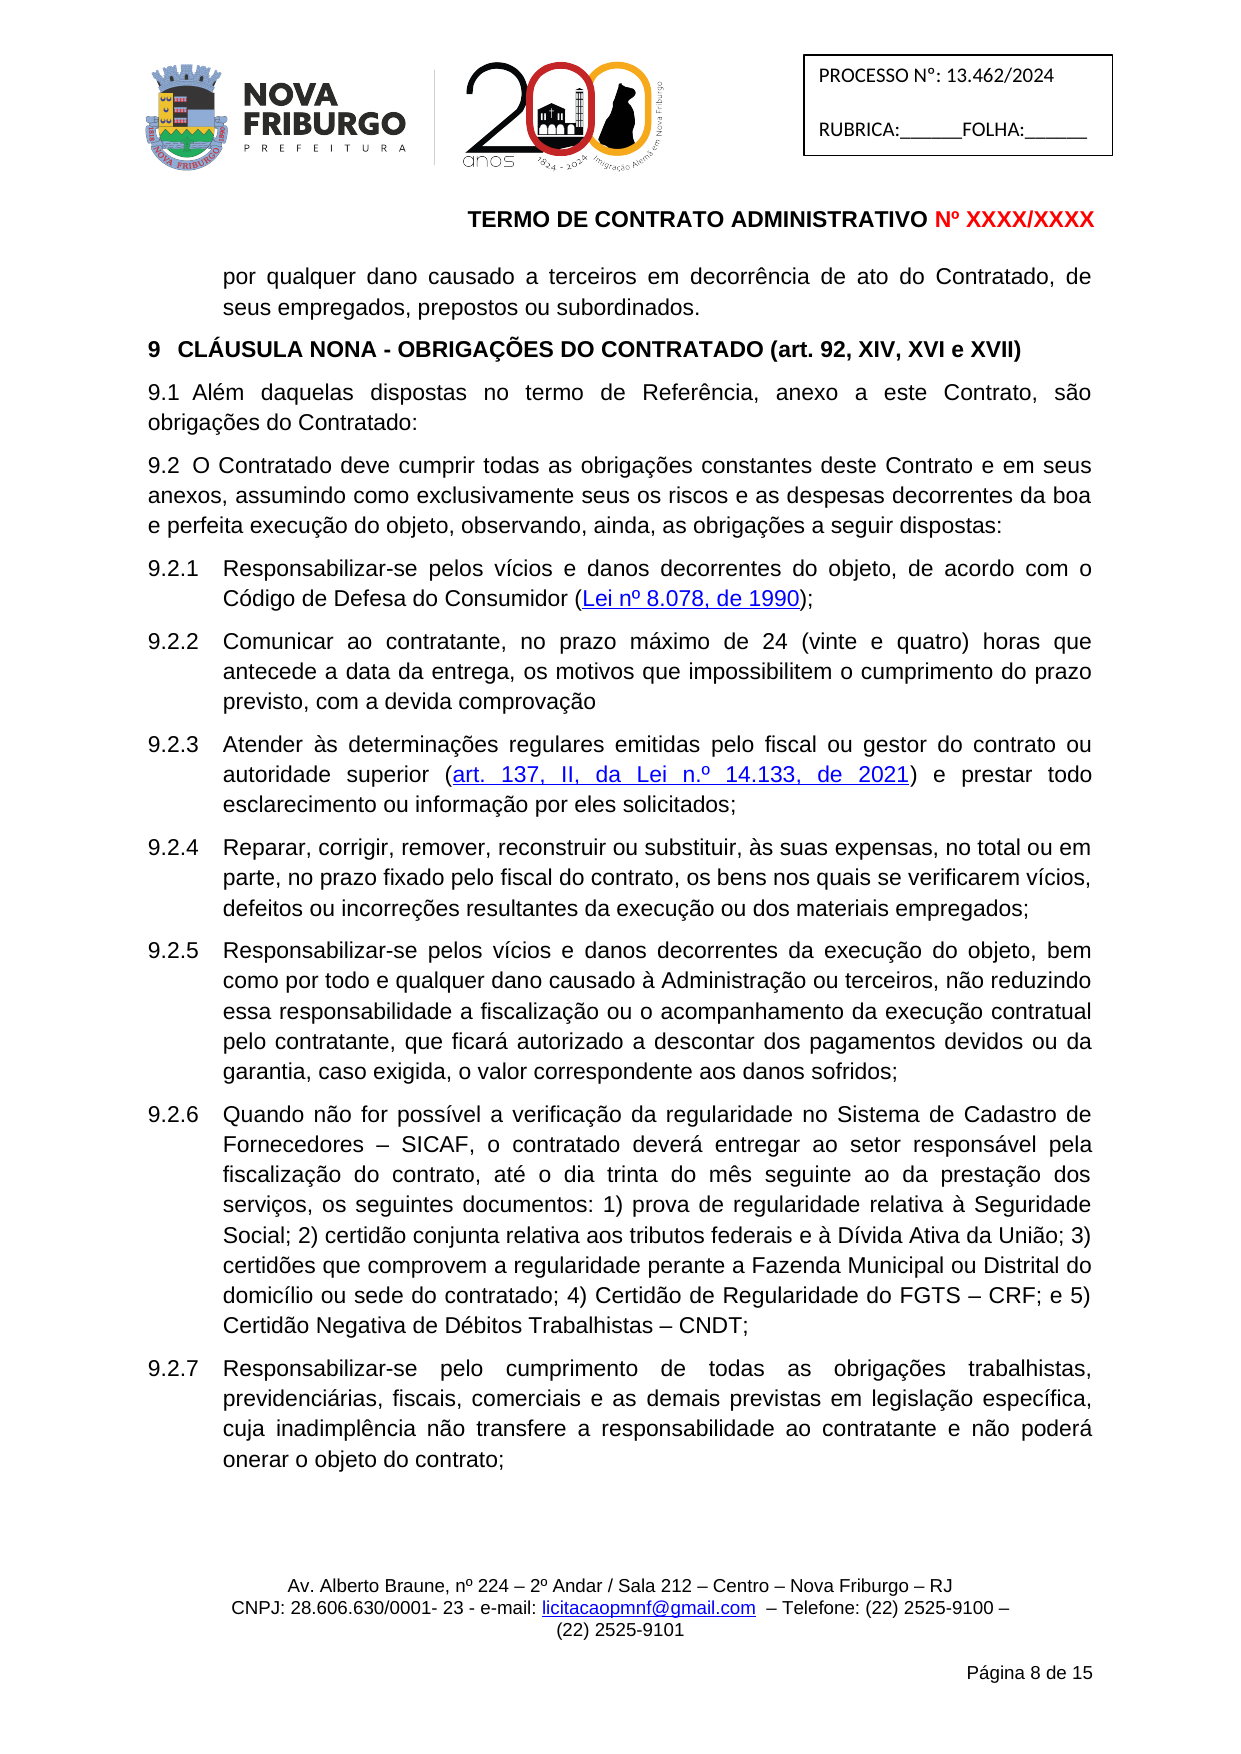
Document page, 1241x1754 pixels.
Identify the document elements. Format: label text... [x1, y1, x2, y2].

list Quando não for possível a verificação da regularidade no Sistema de Cadastro de Fornecedores – SICAF, o contratado deverá entregar ao setor responsável pela fiscalização do contrato, até o dia trinta do mês seguinte ao da prestação dos serviços, os seguintes documentos: 1) prova de regularidade relativa à Seguridade Social; 2) certidão conjunta relativa aos tributos federais e à Dívida Ativa da União; 3) certidões que comprovem a regularidade perante a Fazenda Municipal ou Distrital do domicílio ou sede do contratado; 4) Certidão de Regularidade do FGTS – CRF; e 5) Certidão Negativa de Débitos Trabalhistas – CNDT; [148, 1101, 1092, 1339]
list Responsabilizar-se pelos vícios e danos decorrentes do objeto, de acordo com o Código de Defesa do Consumidor (Lei nº 8.078, de 1990); [148, 555, 1092, 612]
list Atender às determinações regulares emitidas pelo fiscal ou gestor do contrato ou autoridade superior (art. 137, II, da Lei n.º 14.133, de 2021) e prestar todo esclarecimento ou informação por eles solicitados; [148, 731, 1092, 818]
list Além daquelas dispostas no termo de Referência, anexo a este Contrato, são obrigações do Contratado: [148, 379, 1092, 436]
list Comunicar ao contratante, no prazo máximo de 24 (vinte e quatro) horas que antecede a data da entrega, os motivos que impossibilitem o cumprimento do prazo previsto, com a devida comprovação [148, 628, 1092, 715]
list Responsabilizar-se pelos vícios e danos decorrentes da execução do objeto, bem como por todo e qualquer dano causado à Administração ou terceiros, não reduzindo essa responsabilidade a fiscalização ou o acompanhamento da execução contratual pelo contratante, que ficará autorizado a descontar dos pagamentos devidos ou da garantia, caso exigida, o valor correspondente aos danos sofridos; [148, 937, 1092, 1084]
list O Contratado deve cumprir todas as obrigações constantes deste Contrato e em seus anexos, assumindo como exclusivamente seus os riscos e as despesas decorrentes da boa e perfeita execução do objeto, observando, ainda, as obrigações a seguir dispostas: [148, 452, 1092, 539]
list CLÁUSULA NONA - OBRIGAÇÕES DO CONTRATADO (art. 92, XIV, XVI e XVII) [148, 336, 1092, 363]
picture [118, 29, 695, 200]
list Reparar, corrigir, remover, reconstruir ou substituir, às suas expensas, no total ou em parte, no prazo fixado pelo fiscal do contrato, os bens nos quais se verificarem vícios, defeitos ou incorreções resultantes da execução ou dos materiais empregados; [148, 834, 1092, 921]
list Responsabilizar-se pelo cumprimento de todas as obrigações trabalhistas, previdenciárias, fiscais, comerciais e as demais previstas em legislação específica, cuja inadimplência não transfere a responsabilidade ao contratante e não poderá onerar o objeto do contrato; [148, 1355, 1092, 1472]
